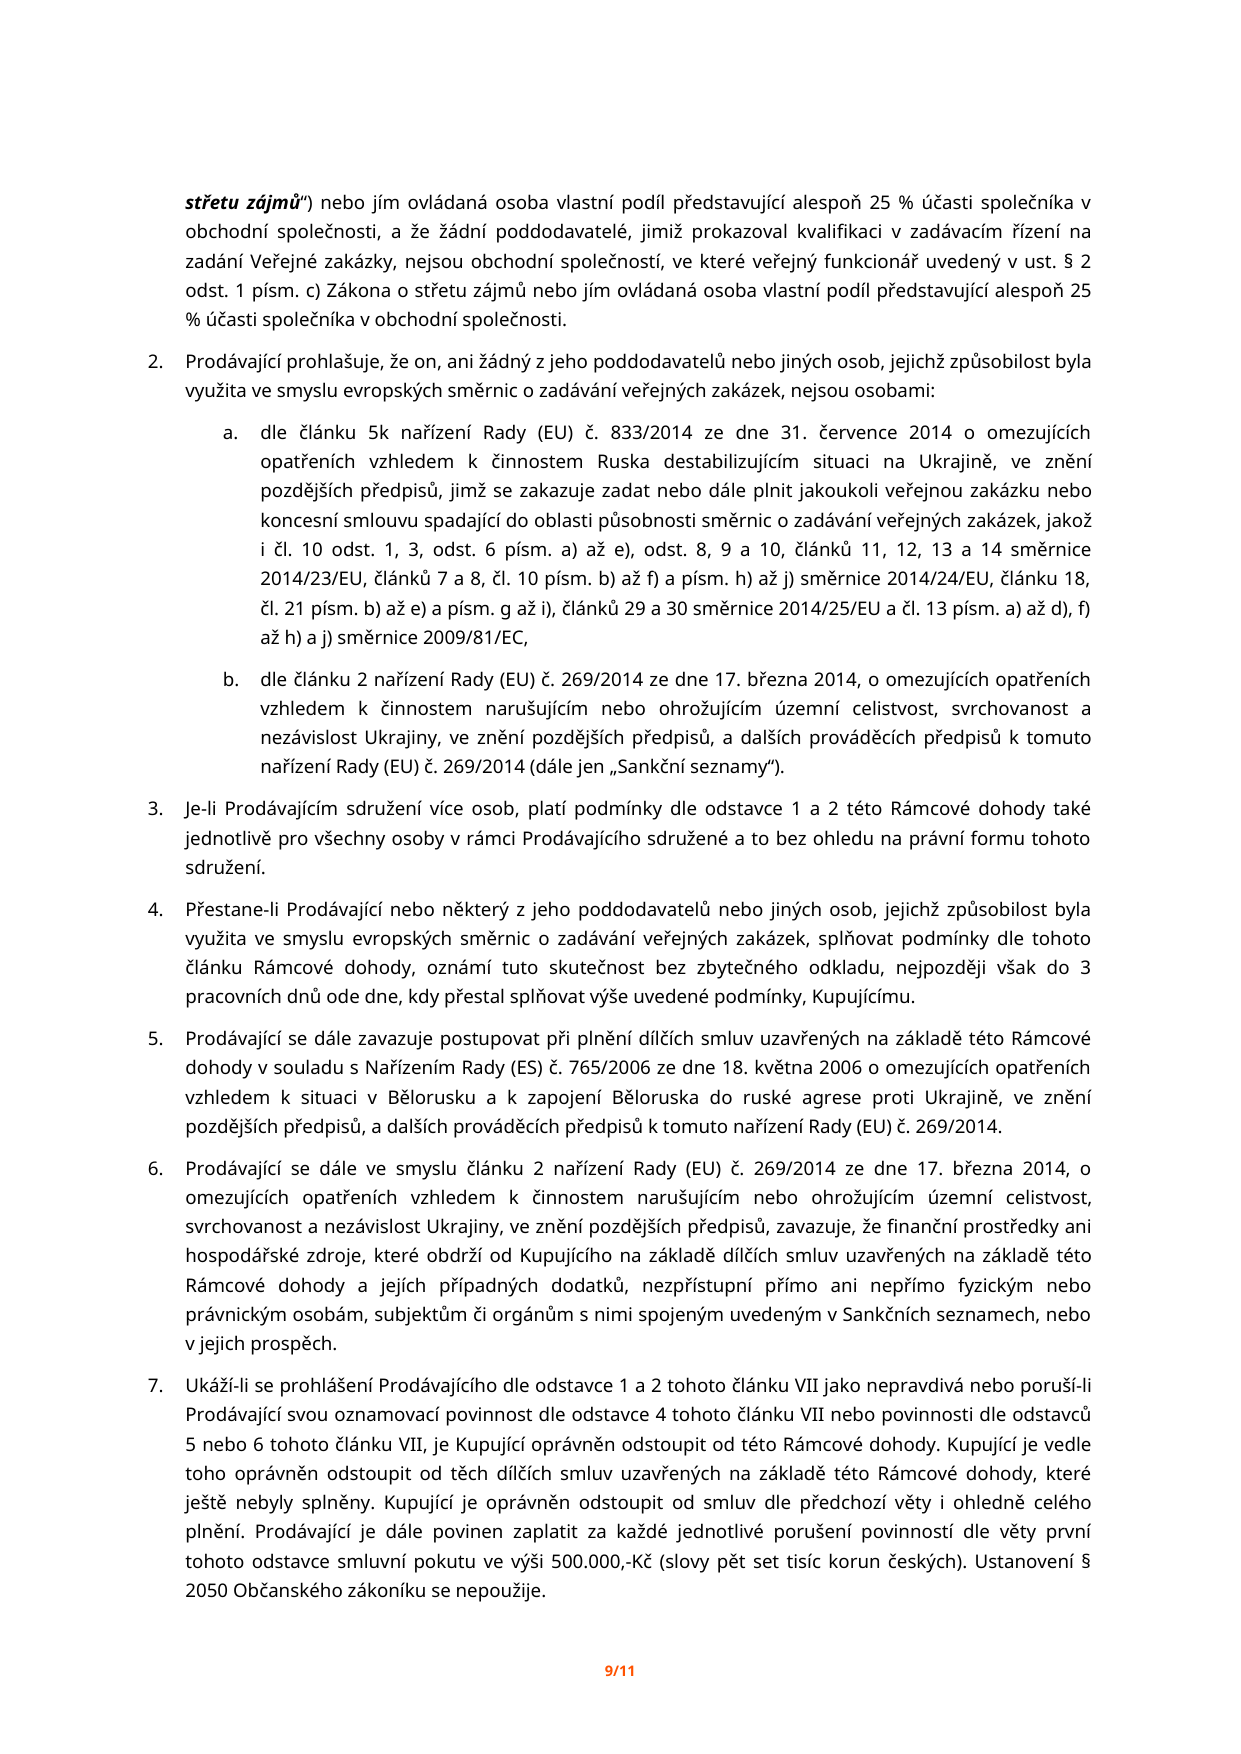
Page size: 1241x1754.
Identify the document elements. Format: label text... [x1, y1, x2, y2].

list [148, 189, 1093, 332]
list Je-li Prodávajícím sdružení více osob, platí podmínky dle odstavce 1 a 2 této Rámcové dohody také jednotlivě pro všechny osoby v rámci Prodávajícího sdružené a to bez ohledu na právní formu tohoto sdružení. [148, 796, 1093, 879]
list dle článku 2 nařízení Rady (EU) č. 269/2014 ze dne 17. března 2014, o omezujících opatřeních vzhledem k činnostem narušujícím nebo ohrožujícím územní celistvost, svrchovanost a nezávislost Ukrajiny, ve znění pozdějších předpisů, a dalších prováděcích předpisů k tomuto nařízení Rady (EU) č. 269/2014 (dále jen „Sankční seznamy“). [223, 666, 1093, 779]
list Ukáží-li se prohlášení Prodávajícího dle odstavce 1 a 2 tohoto článku VII jako nepravdivá nebo poruší-li Prodávající svou oznamovací povinnost dle odstavce 4 tohoto článku VII nebo povinnosti dle odstavců 5 nebo 6 tohoto článku VII, je Kupující oprávněn odstoupit od této Rámcové dohody. Kupující je vedle toho oprávněn odstoupit od těch dílčích smluv uzavřených na základě této Rámcové dohody, které ještě nebyly splněny. Kupující je oprávněn odstoupit od smluv dle předchozí věty i ohledně celého plnění. Prodávající je dále povinen zaplatit za každé jednotlivé porušení povinností dle věty první tohoto odstavce smluvní pokutu ve výši 500.000,-Kč (slovy pět set tisíc korun českých). Ustanovení § 2050 Občanského zákoníku se nepoužije. [148, 1372, 1093, 1603]
list Prodávající se dále zavazuje postupovat při plnění dílčích smluv uzavřených na základě této Rámcové dohody v souladu s Nařízením Rady (ES) č. 765/2006 ze dne 18. května 2006 o omezujících opatřeních vzhledem k situaci v Bělorusku a k zapojení Běloruska do ruské agrese proti Ukrajině, ve znění pozdějších předpisů, a dalších prováděcích předpisů k tomuto nařízení Rady (EU) č. 269/2014. [148, 1025, 1093, 1139]
list Prodávající se dále ve smyslu článku 2 nařízení Rady (EU) č. 269/2014 ze dne 17. března 2014, o omezujících opatřeních vzhledem k činnostem narušujícím nebo ohrožujícím územní celistvost, svrchovanost a nezávislost Ukrajiny, ve znění pozdějších předpisů, zavazuje, že finanční prostředky ani hospodářské zdroje, které obdrží od Kupujícího na základě dílčích smluv uzavřených na základě této Rámcové dohody a jejích případných dodatků, nezpřístupní přímo ani nepřímo fyzickým nebo právnickým osobám, subjektům či orgánům s nimi spojeným uvedeným v Sankčních seznamech, nebo v jejich prospěch. [148, 1155, 1093, 1356]
list Přestane-li Prodávající nebo některý z jeho poddodavatelů nebo jiných osob, jejichž způsobilost byla využita ve smyslu evropských směrnic o zadávání veřejných zakázek, splňovat podmínky dle tohoto článku Rámcové dohody, oznámí tuto skutečnost bez zbytečného odkladu, nejpozději však do 3 pracovních dnů ode dne, kdy přestal splňovat výše uvedené podmínky, Kupujícímu. [148, 896, 1093, 1009]
list Prodávající prohlašuje, že on, ani žádný z jeho poddodavatelů nebo jiných osob, jejichž způsobilost byla využita ve smyslu evropských směrnic o zadávání veřejných zakázek, nejsou osobami: [148, 348, 1093, 403]
list dle článku 5k nařízení Rady (EU) č. 833/2014 ze dne 31. července 2014 o omezujících opatřeních vzhledem k činnostem Ruska destabilizujícím situaci na Ukrajině, ve znění pozdějších předpisů, jimž se zakazuje zadat nebo dále plnit jakoukoli veřejnou zakázku nebo koncesní smlouvu spadající do oblasti působnosti směrnic o zadávání veřejných zakázek, jakož i čl. 10 odst. 1, 3, odst. 6 písm. a) až e), odst. 8, 9 a 10, článků 11, 12, 13 a 14 směrnice 2014/23/EU, článků 7 a 8, čl. 10 písm. b) až f) a písm. h) až j) směrnice 2014/24/EU, článku 18, čl. 21 písm. b) až e) a písm. g až i), článků 29 a 30 směrnice 2014/25/EU a čl. 13 písm. a) až d), f) až h) a j) směrnice 2009/81/EC, [223, 419, 1093, 650]
